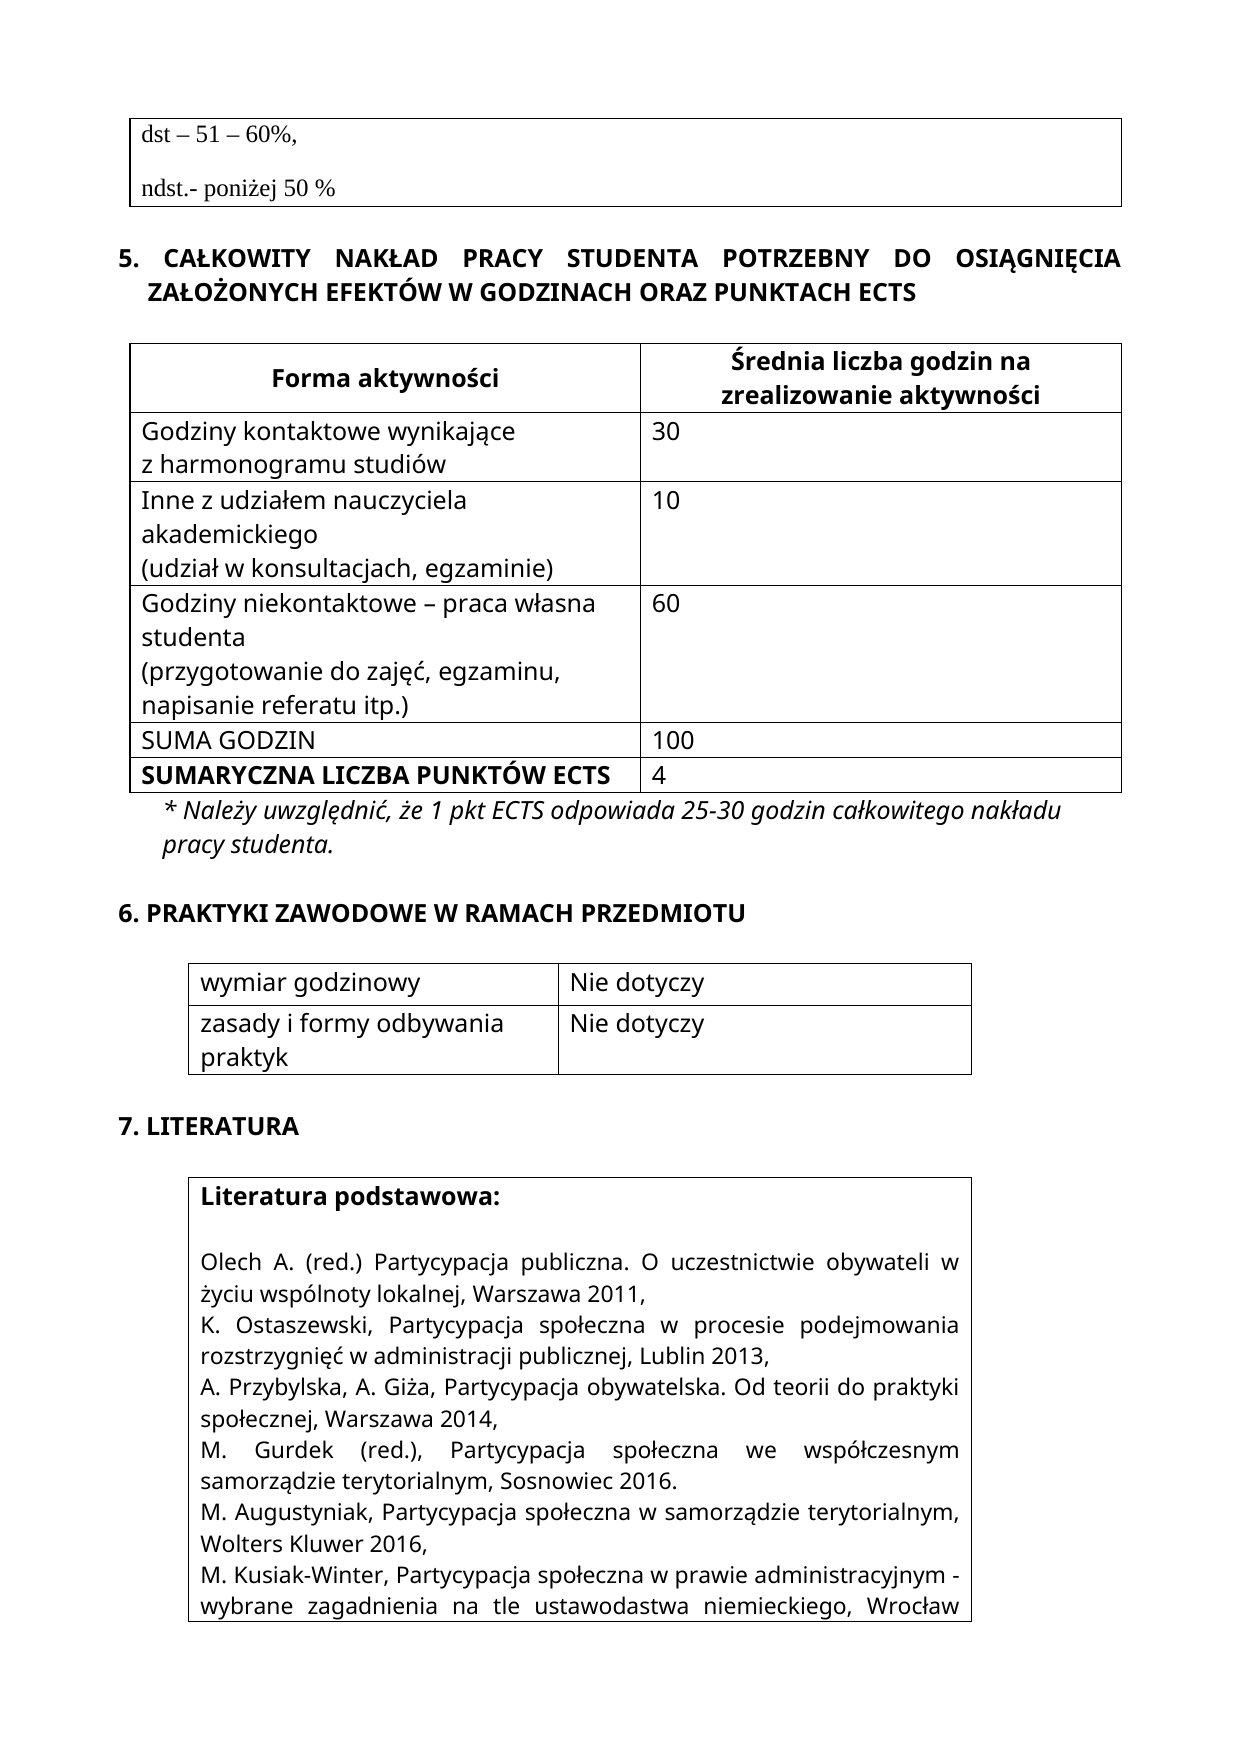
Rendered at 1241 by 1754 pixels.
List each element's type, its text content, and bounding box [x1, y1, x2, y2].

table_cell 10 [641, 482, 1121, 584]
table_header Forma aktywności [131, 344, 640, 412]
table_header Nie dotyczy [559, 964, 971, 1005]
table_cell Godziny niekontaktowe – praca własna studenta (przygotowanie do zajęć, egzaminu, napisanie referatu itp.) [131, 586, 640, 722]
table_cell 100 [641, 723, 1121, 757]
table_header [189, 1178, 971, 1621]
table_header wymiar godzinowy [189, 964, 558, 1005]
text 6. PRAKTYKI ZAWODOWE W RAMACH PRZEDMIOTU [118, 895, 1122, 929]
table_header Średnia liczba godzin na zrealizowanie aktywności [641, 344, 1121, 412]
table_cell Nie dotyczy [559, 1006, 971, 1074]
table_cell SUMARYCZNA LICZBA PUNKTÓW ECTS [131, 758, 640, 792]
table_cell SUMA GODZIN [131, 723, 640, 757]
table_cell 30 [641, 413, 1121, 481]
table_cell 4 [641, 758, 1121, 792]
table_cell Godziny kontaktowe wynikające z harmonogramu studiów [131, 413, 640, 481]
table_cell 60 [641, 586, 1121, 722]
text 5. CAŁKOWITY NAKŁAD PRACY STUDENTA POTRZEBNY DO OSIĄGNIĘCIA ZAŁOŻONYCH EFEKTÓW W GODZINACH ORAZ PUNKTACH ECTS [118, 241, 1122, 309]
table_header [131, 119, 1121, 206]
table_cell Inne z udziałem nauczyciela akademickiego (udział w konsultacjach, egzaminie) [131, 482, 640, 584]
table_cell zasady i formy odbywania praktyk [189, 1006, 558, 1074]
text * Należy uwzględnić, że 1 pkt ECTS odpowiada 25-30 godzin całkowitego nakładu pracy studenta. [162, 793, 1122, 861]
text 7. LITERATURA [118, 1109, 1122, 1143]
